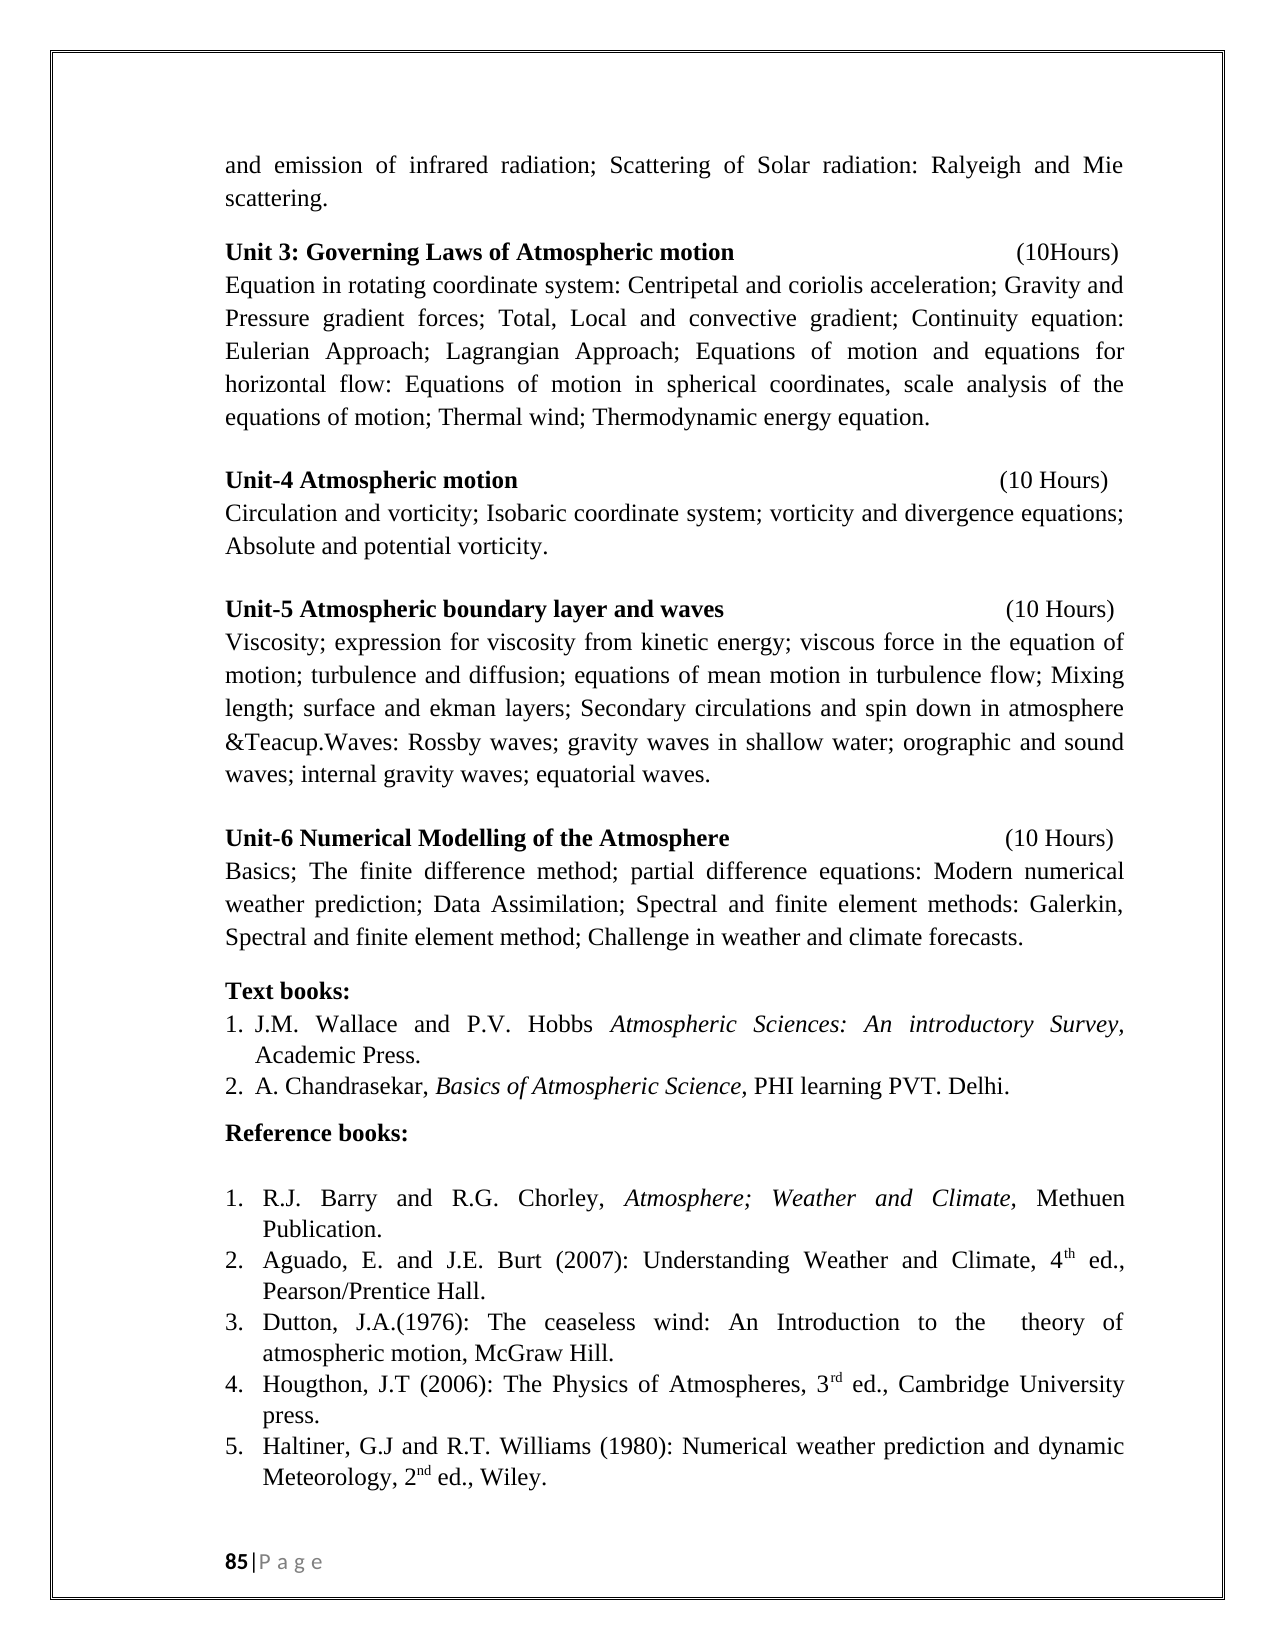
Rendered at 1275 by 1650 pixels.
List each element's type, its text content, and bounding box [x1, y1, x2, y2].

text Unit-6 Numerical Modelling of the Atmosphere (10 Hours) [225, 823, 1125, 852]
list Circulation and vorticity; Isobaric coordinate system; vorticity and divergence equations; Absolute and potential vorticity. [225, 498, 1125, 560]
list Aguado, E. and J.E. Burt (2007): Understanding Weather and Climate, 4th ed., Pearson/Prentice Hall. [225, 1245, 1125, 1304]
list Viscosity; expression for viscosity from kinetic energy; viscous force in the equation of motion; turbulence and diffusion; equations of mean motion in turbulence flow; Mixing length; surface and ekman layers; Secondary circulations and spin down in atmosphere &Teacup.Waves: Rossby waves; gravity waves in shallow water; orographic and sound waves; internal gravity waves; equatorial waves. [225, 627, 1125, 788]
text Unit-4 Atmospheric motion (10 Hours) [225, 465, 1125, 494]
list J.M. Wallace and P.V. Hobbs Atmospheric Sciences: An introductory Survey, Academic Press. [225, 1009, 1125, 1068]
list Basics; The finite difference method; partial difference equations: Modern numerical weather prediction; Data Assimilation; Spectral and finite element methods: Galerkin, Spectral and finite element method; Challenge in weather and climate forecasts. [225, 856, 1125, 951]
text Unit-5 Atmospheric boundary layer and waves (10 Hours) [225, 594, 1125, 623]
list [225, 150, 1125, 212]
list A. Chandrasekar, Basics of Atmospheric Science, PHI learning PVT. Delhi. [225, 1071, 1125, 1099]
list Hougthon, J.T (2006): The Physics of Atmospheres, 3rd ed., Cambridge University press. [225, 1369, 1125, 1429]
list Dutton, J.A.(1976): The ceaseless wind: An Introduction to the theory of atmospheric motion, McGraw Hill. [225, 1307, 1125, 1367]
list R.J. Barry and R.G. Chorley, Atmosphere; Weather and Climate, Methuen Publication. [225, 1183, 1125, 1242]
text Text books: [225, 976, 1125, 1004]
text Unit 3: Governing Laws of Atmospheric motion (10Hours) [225, 237, 1125, 266]
list Haltiner, G.J and R.T. Williams (1980): Numerical weather prediction and dynamic Meteorology, 2nd ed., Wiley. [225, 1431, 1125, 1491]
list Equation in rotating coordinate system: Centripetal and coriolis acceleration; Gravity and Pressure gradient forces; Total, Local and convective gradient; Continuity equation: Eulerian Approach; Lagrangian Approach; Equations of motion and equations for horizontal flow: Equations of motion in spherical coordinates, scale analysis of the equations of motion; Thermal wind; Thermodynamic energy equation. [225, 270, 1125, 431]
text Reference books: [225, 1118, 1125, 1147]
